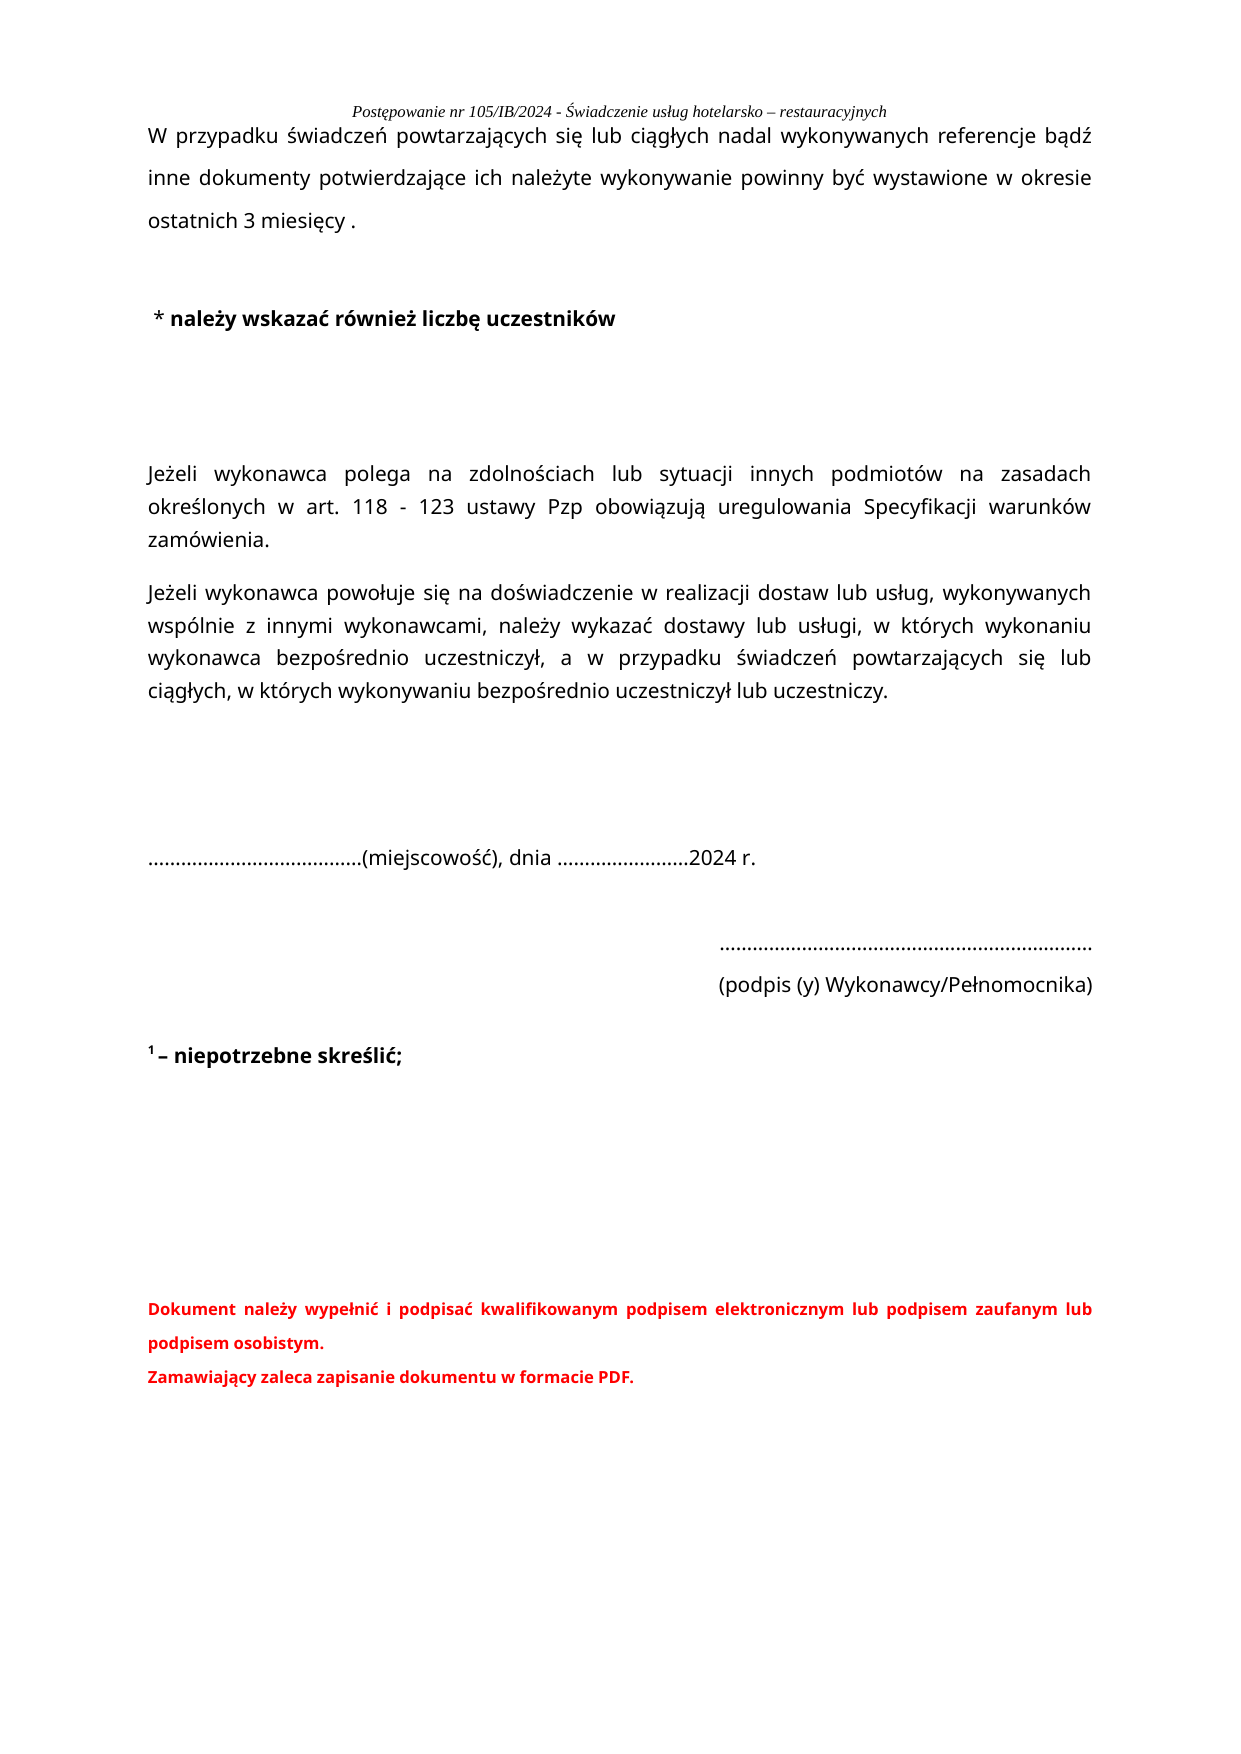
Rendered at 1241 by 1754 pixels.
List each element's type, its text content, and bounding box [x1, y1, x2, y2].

text (podpis (y) Wykonawcy/Pełnomocnika) [148, 971, 1093, 999]
text ……………………………………..…………………… [148, 928, 1093, 956]
text * należy wskazać również liczbę uczestników [148, 304, 1093, 332]
text Jeżeli wykonawca powołuje się na doświadczenie w realizacji dostaw lub usług, wykonywanych wspólnie z innymi wykonawcami, należy wykazać dostawy lub usługi, w których wykonaniu wykonawca bezpośrednio uczestniczył, a w przypadku świadczeń powtarzających się lub ciągłych, w których wykonywaniu bezpośrednio uczestniczył lub uczestniczy. [148, 578, 1093, 704]
text 1 – niepotrzebne skreślić; [148, 1042, 1093, 1070]
text Zamawiający zaleca zapisanie dokumentu w formacie PDF. [148, 1365, 1093, 1388]
text Dokument należy wypełnić i podpisać kwalifikowanym podpisem elektronicznym lub podpisem zaufanym lub podpisem osobistym. [148, 1297, 1093, 1354]
text W przypadku świadczeń powtarzających się lub ciągłych nadal wykonywanych referencje bądź inne dokumenty potwierdzające ich należyte wykonywanie powinny być wystawione w okresie ostatnich 3 miesięcy . [148, 121, 1093, 234]
text …………………………………(miejscowość), dnia ……………………2024 r. [148, 843, 1093, 872]
text Jeżeli wykonawca polega na zdolnościach lub sytuacji innych podmiotów na zasadach określonych w art. 118 - 123 ustawy Pzp obowiązują uregulowania Specyfikacji warunków zamówienia. [148, 459, 1093, 553]
